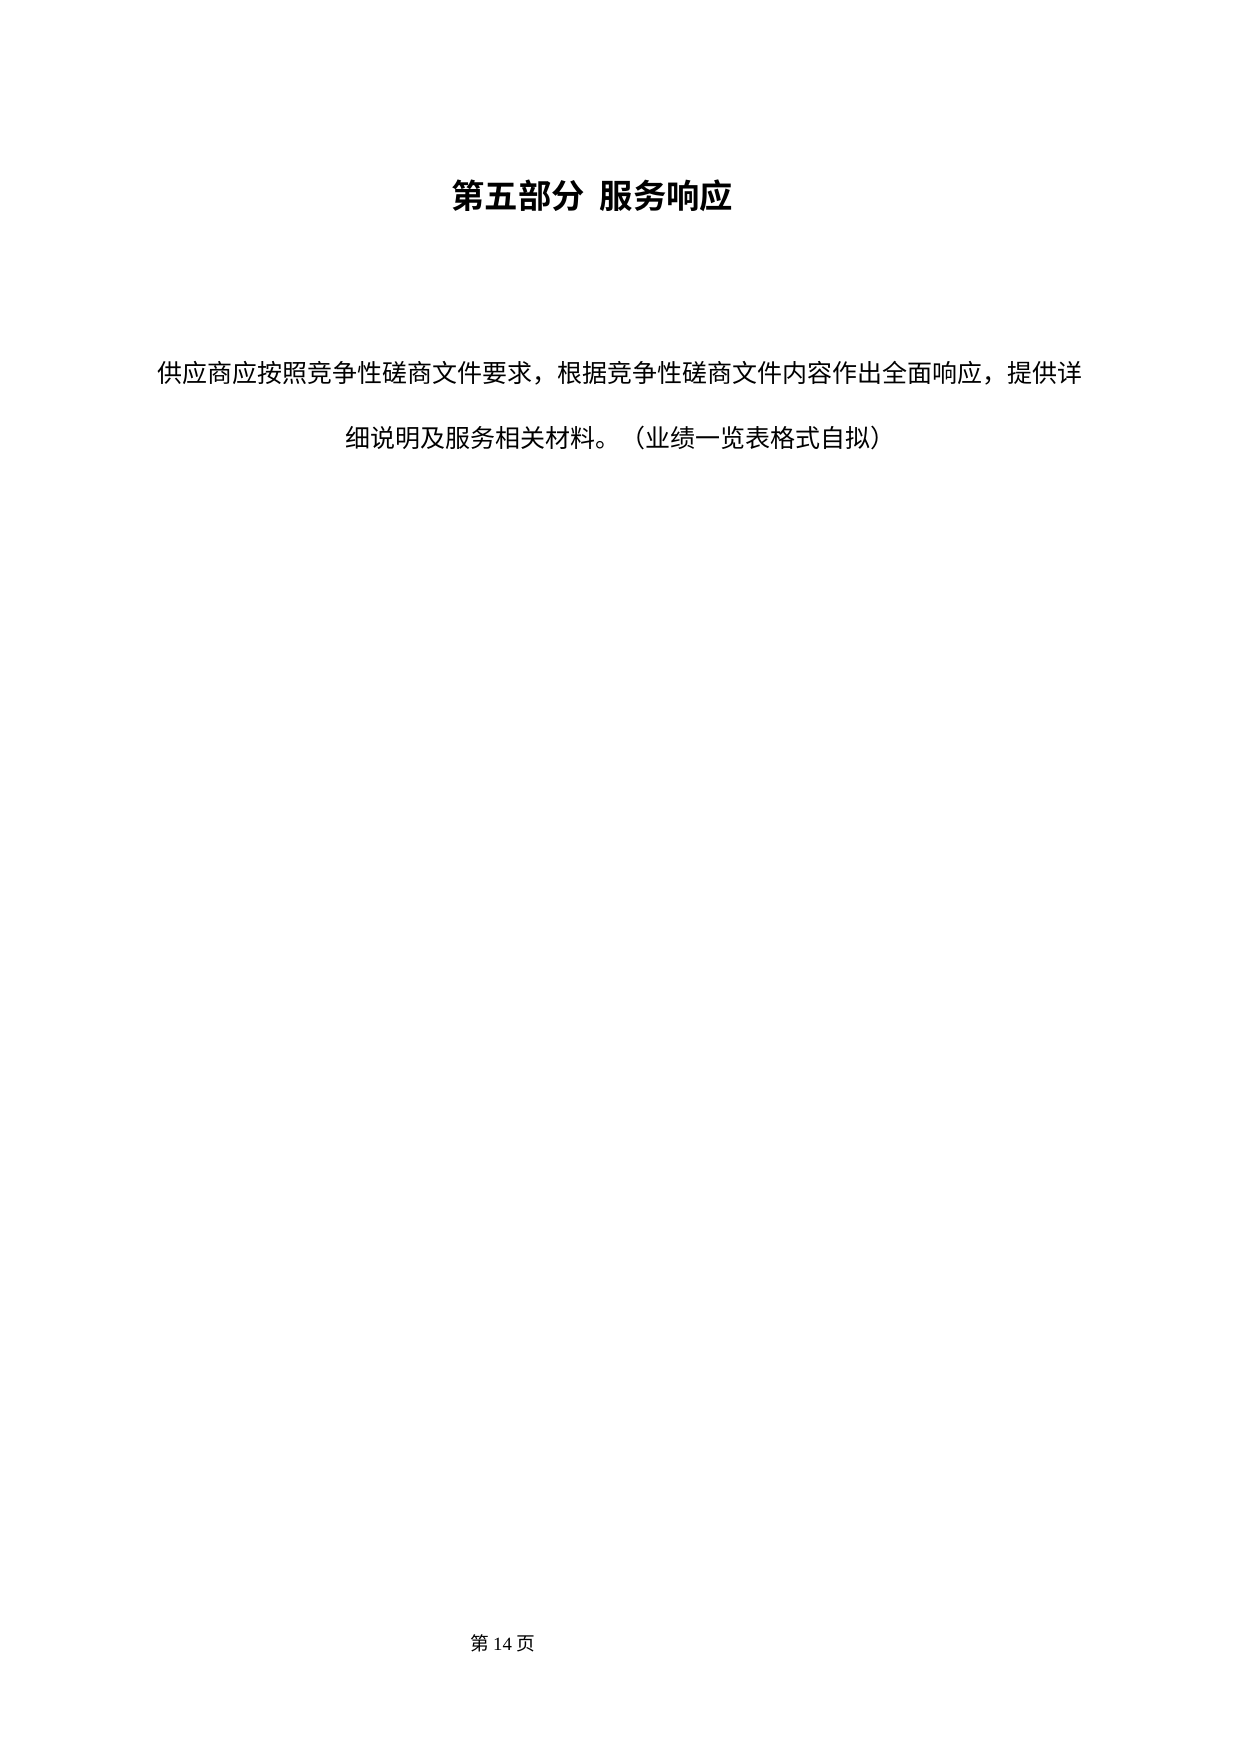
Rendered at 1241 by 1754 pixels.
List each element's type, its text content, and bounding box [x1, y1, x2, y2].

text 供应商应按照竞争性磋商文件要求，根据竞争性磋商文件内容作出全面响应，提供详细说明及服务相关材料。（业绩一览表格式自拟） [150, 339, 1090, 469]
text 第五部分 服务响应 [150, 162, 1090, 227]
